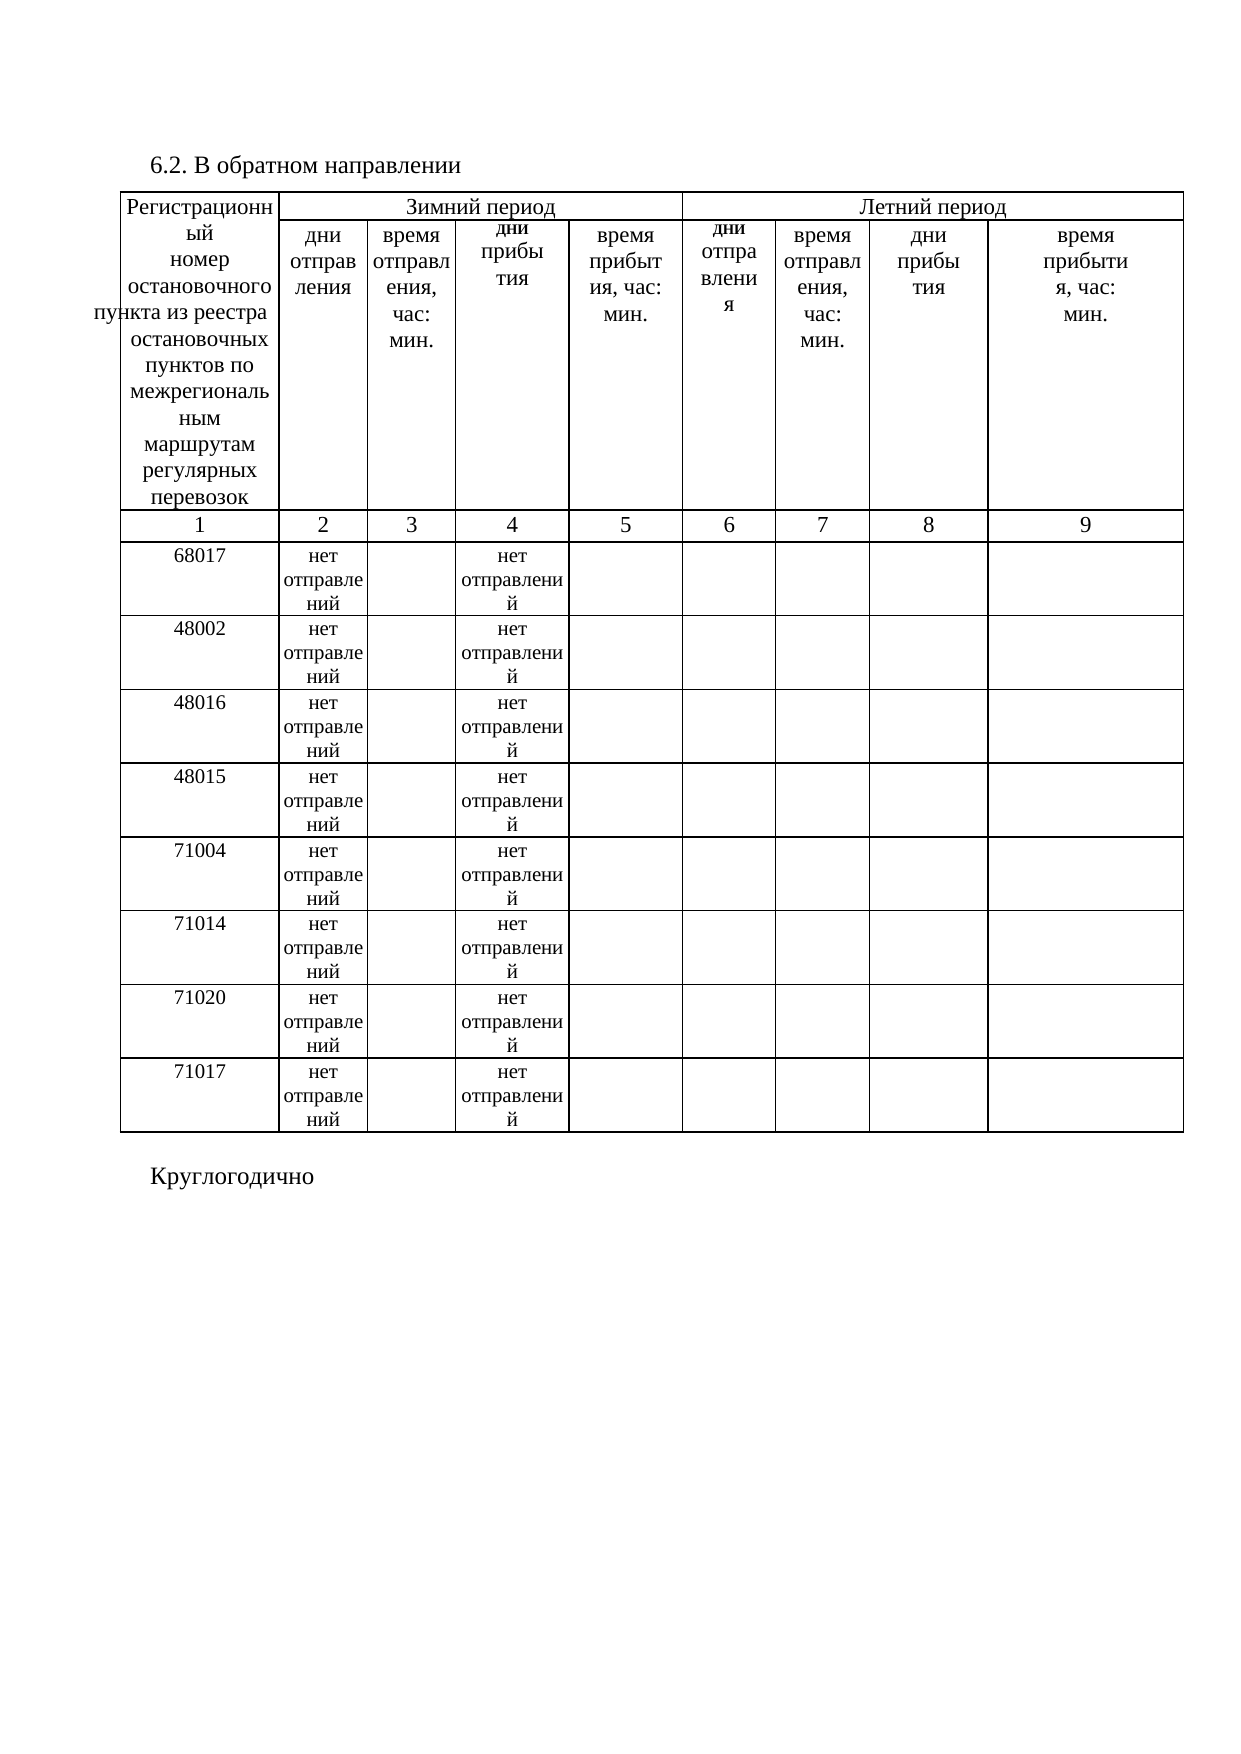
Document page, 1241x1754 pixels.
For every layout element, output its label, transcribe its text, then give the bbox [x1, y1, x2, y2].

table_cell [870, 1059, 987, 1131]
table_cell 68017 [121, 543, 278, 615]
table_cell [989, 838, 1183, 910]
table_cell 2 [280, 511, 367, 541]
table_cell нет отправлений [456, 911, 568, 983]
table_cell [776, 1059, 869, 1131]
table_cell [989, 985, 1183, 1057]
table_cell 71017 [121, 1059, 278, 1131]
table_cell 1 [121, 511, 278, 541]
table_cell [683, 838, 775, 910]
table_cell ДНИ отпра влени я [683, 221, 775, 509]
table_cell [683, 690, 775, 762]
table_cell [870, 690, 987, 762]
table_cell 48015 [121, 764, 278, 836]
table_cell дни прибы тия [870, 221, 987, 509]
table_cell [989, 764, 1183, 836]
table_cell [683, 1059, 775, 1131]
table_cell 71004 [121, 838, 278, 910]
table_cell время отправл ения, час: мин. [368, 221, 455, 509]
table_cell [683, 911, 775, 983]
table_cell нет отправлений [280, 985, 367, 1057]
table_cell ДНИ прибы тия [456, 221, 568, 509]
table_cell [776, 690, 869, 762]
table_cell нет отправлений [280, 764, 367, 836]
table_cell [368, 838, 455, 910]
table_cell время отправл ения, час: мин. [776, 221, 869, 509]
table_cell [989, 911, 1183, 983]
table_cell время прибыт ия, час: мин. [570, 221, 682, 509]
table_cell [570, 911, 682, 983]
table_cell [870, 543, 987, 615]
table_cell нет отправлений [456, 764, 568, 836]
table_cell [776, 838, 869, 910]
table_cell [368, 1059, 455, 1131]
table_cell нет отправлений [456, 838, 568, 910]
table_cell [989, 543, 1183, 615]
table_cell [989, 690, 1183, 762]
table_cell [870, 616, 987, 688]
table_cell [368, 616, 455, 688]
table_cell [989, 616, 1183, 688]
table_cell [570, 616, 682, 688]
table_header Зимний период [280, 193, 682, 219]
table_cell [368, 985, 455, 1057]
table_cell нет отправлений [456, 690, 568, 762]
table_cell [570, 543, 682, 615]
table_cell [776, 764, 869, 836]
table_cell [776, 616, 869, 688]
table_cell [368, 690, 455, 762]
table_header Летний период [683, 193, 1183, 219]
table_cell 5 [570, 511, 682, 541]
table_cell нет отправлений [280, 838, 367, 910]
table_cell [570, 690, 682, 762]
table_cell нет отправлений [456, 1059, 568, 1131]
table_cell [870, 764, 987, 836]
table_cell [683, 543, 775, 615]
table_cell [368, 543, 455, 615]
table_cell время прибыти я, час: мин. [989, 221, 1183, 509]
table_cell [368, 911, 455, 983]
table_cell нет отправлений [456, 543, 568, 615]
table_cell [683, 616, 775, 688]
table_cell 71014 [121, 911, 278, 983]
table_cell 7 [776, 511, 869, 541]
table_cell нет отправлений [280, 1059, 367, 1131]
table_cell [870, 911, 987, 983]
table_cell 4 [456, 511, 568, 541]
table_cell [570, 985, 682, 1057]
table_cell 48016 [121, 690, 278, 762]
table_cell [776, 985, 869, 1057]
table_cell нет отправлений [280, 911, 367, 983]
table_cell [570, 764, 682, 836]
table_cell 6 [683, 511, 775, 541]
table_cell [683, 985, 775, 1057]
table_cell дни отправ ления [280, 221, 367, 509]
text 6.2. В обратном направлении [150, 150, 1090, 179]
table_cell [870, 838, 987, 910]
table_cell [683, 764, 775, 836]
table_cell нет отправлений [280, 690, 367, 762]
table_cell нет отправлений [280, 543, 367, 615]
table_cell 71020 [121, 985, 278, 1057]
table_cell [570, 838, 682, 910]
table_cell [570, 1059, 682, 1131]
table_cell 3 [368, 511, 455, 541]
table_cell [368, 764, 455, 836]
table_cell нет отправлений [456, 616, 568, 688]
table_cell нет отправлений [456, 985, 568, 1057]
text Круглогодично [150, 1161, 1090, 1190]
table_cell [776, 543, 869, 615]
table_cell 8 [870, 511, 987, 541]
table_cell [776, 911, 869, 983]
table_cell нет отправлений [280, 616, 367, 688]
table_cell [870, 985, 987, 1057]
table_header Регистрационный номер остановочного пункта из реестра остановочных пунктов по межрегиональным маршрутам регулярных перевозок [121, 193, 278, 509]
table_cell 48002 [121, 616, 278, 688]
table_cell [989, 1059, 1183, 1131]
table_cell 9 [989, 511, 1183, 541]
